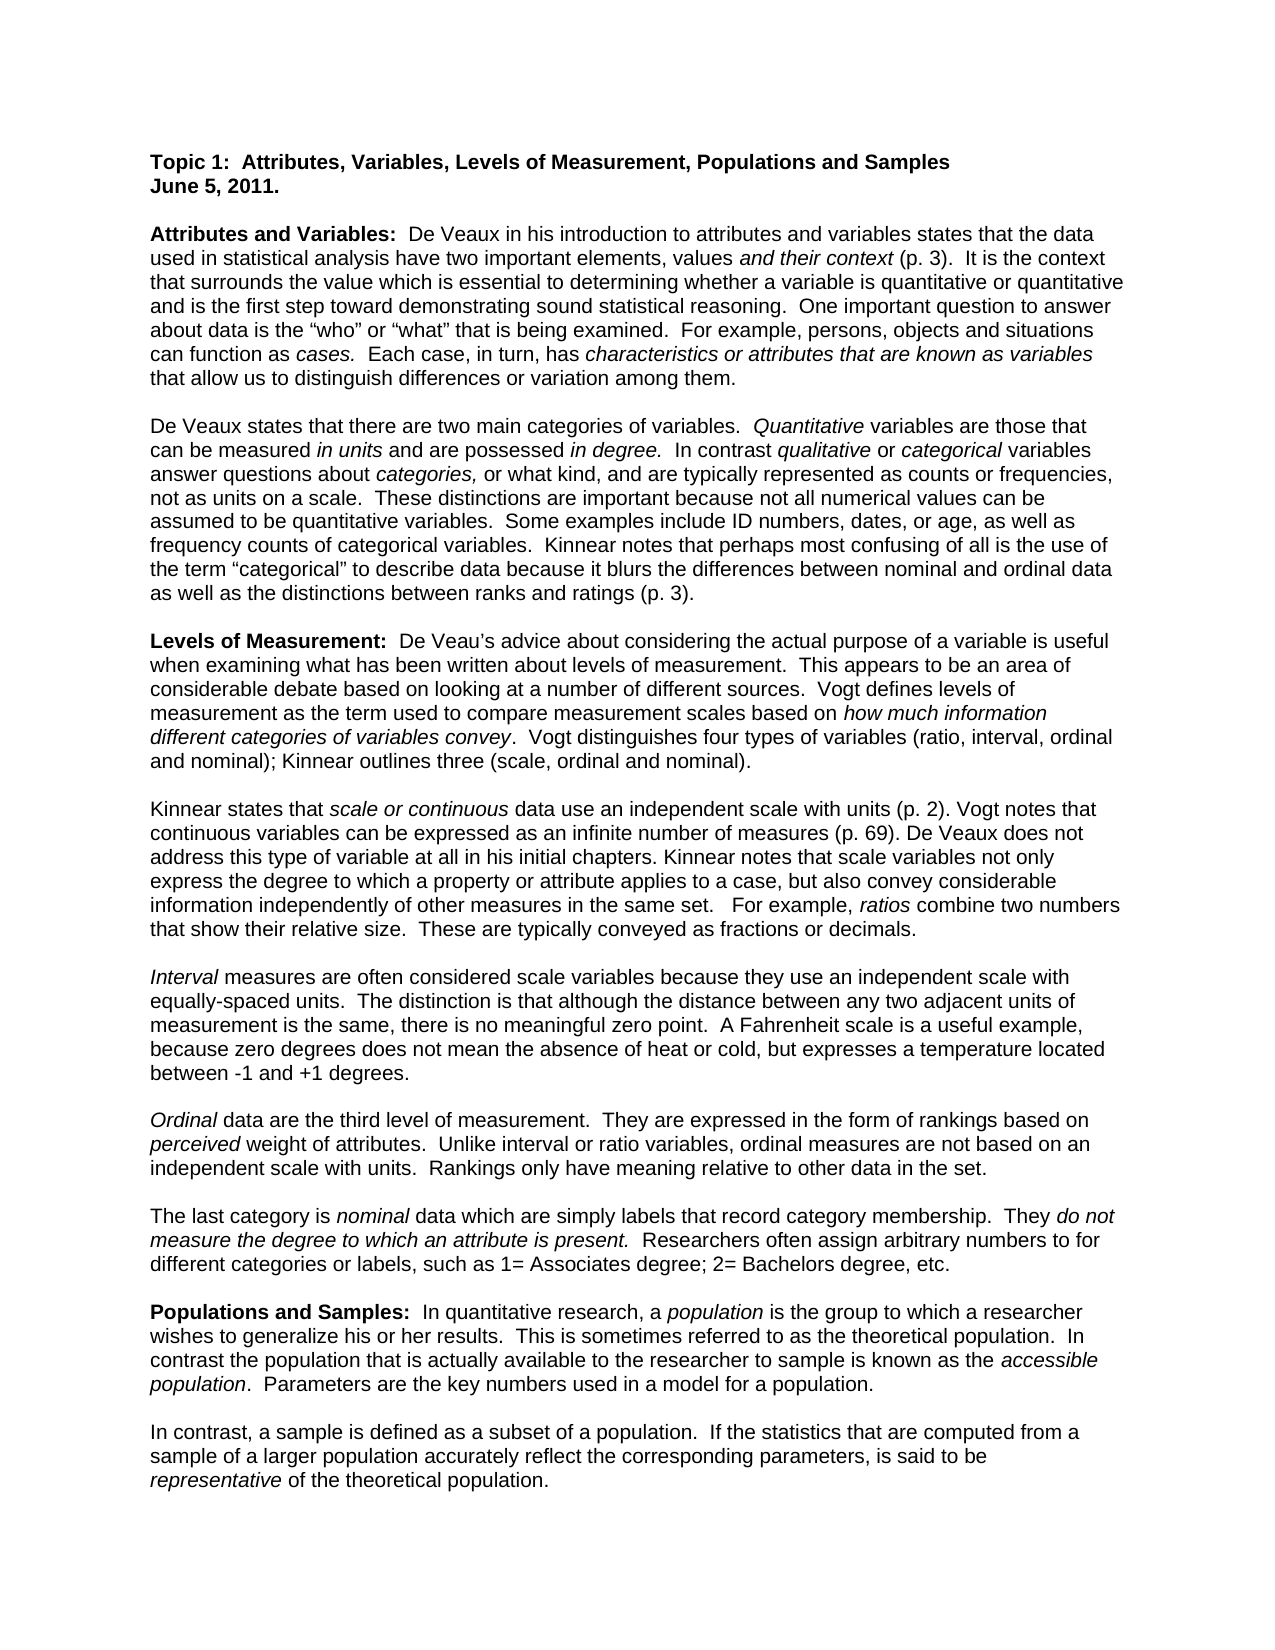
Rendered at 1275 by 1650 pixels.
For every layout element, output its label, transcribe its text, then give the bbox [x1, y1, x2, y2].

text Ordinal data are the third level of measurement. They are expressed in the form of rankings based on perceived weight of attributes. Unlike interval or ratio variables, ordinal measures are not based on an independent scale with units. Rankings only have meaning relative to other data in the set. [150, 1108, 1125, 1180]
text Levels of Measurement: De Veau’s advice about considering the actual purpose of a variable is useful when examining what has been written about levels of measurement. This appears to be an area of considerable debate based on looking at a number of different sources. Vogt defines levels of measurement as the term used to compare measurement scales based on how much information different categories of variables convey. Vogt distinguishes four types of variables (ratio, interval, ordinal and nominal); Kinnear outlines three (scale, ordinal and nominal). [150, 629, 1125, 773]
text Interval measures are often considered scale variables because they use an independent scale with equally-spaced units. The distinction is that although the distance between any two adjacent units of measurement is the same, there is no meaningful zero point. A Fahrenheit scale is a useful example, because zero degrees does not mean the absence of heat or cold, but expresses a temperature located between -1 and +1 degrees. [150, 964, 1125, 1084]
text June 5, 2011. [150, 174, 1125, 198]
text Kinnear states that scale or continuous data use an independent scale with units (p. 2). Vogt notes that continuous variables can be expressed as an infinite number of measures (p. 69). De Veaux does not address this type of variable at all in his initial chapters. Kinnear notes that scale variables not only express the degree to which a property or attribute applies to a case, but also convey considerable information independently of other measures in the same set. For example, ratios combine two numbers that show their relative size. These are typically conveyed as fractions or decimals. [150, 797, 1125, 941]
text Topic 1: Attributes, Variables, Levels of Measurement, Populations and Samples [150, 150, 1125, 174]
text In contrast, a sample is defined as a subset of a population. If the statistics that are computed from a sample of a larger population accurately reflect the corresponding parameters, is said to be representative of the theoretical population. [150, 1420, 1125, 1492]
text De Veaux states that there are two main categories of variables. Quantitative variables are those that can be measured in units and are possessed in degree. In contrast qualitative or categorical variables answer questions about categories, or what kind, and are typically represented as counts or frequencies, not as units on a scale. These distinctions are important because not all numerical values can be assumed to be quantitative variables. Some examples include ID numbers, dates, or age, as well as frequency counts of categorical variables. Kinnear notes that perhaps most confusing of all is the use of the term “categorical” to describe data because it blurs the differences between nominal and ordinal data as well as the distinctions between ranks and ratings (p. 3). [150, 413, 1125, 605]
text Attributes and Variables: De Veaux in his introduction to attributes and variables states that the data used in statistical analysis have two important elements, values and their context (p. 3). It is the context that surrounds the value which is essential to determining whether a variable is quantitative or quantitative and is the first step toward demonstrating sound statistical reasoning. One important question to answer about data is the “who” or “what” that is being examined. For example, persons, objects and situations can function as cases. Each case, in turn, has characteristics or attributes that are known as variables that allow us to distinguish differences or variation among them. [150, 222, 1125, 389]
text The last category is nominal data which are simply labels that record category membership. They do not measure the degree to which an attribute is present. Researchers often assign arbitrary numbers to for different categories or labels, such as 1= Associates degree; 2= Bachelors degree, etc. [150, 1204, 1125, 1276]
text Populations and Samples: In quantitative research, a population is the group to which a researcher wishes to generalize his or her results. This is sometimes referred to as the theoretical population. In contrast the population that is actually available to the researcher to sample is known as the accessible population. Parameters are the key numbers used in a model for a population. [150, 1300, 1125, 1396]
